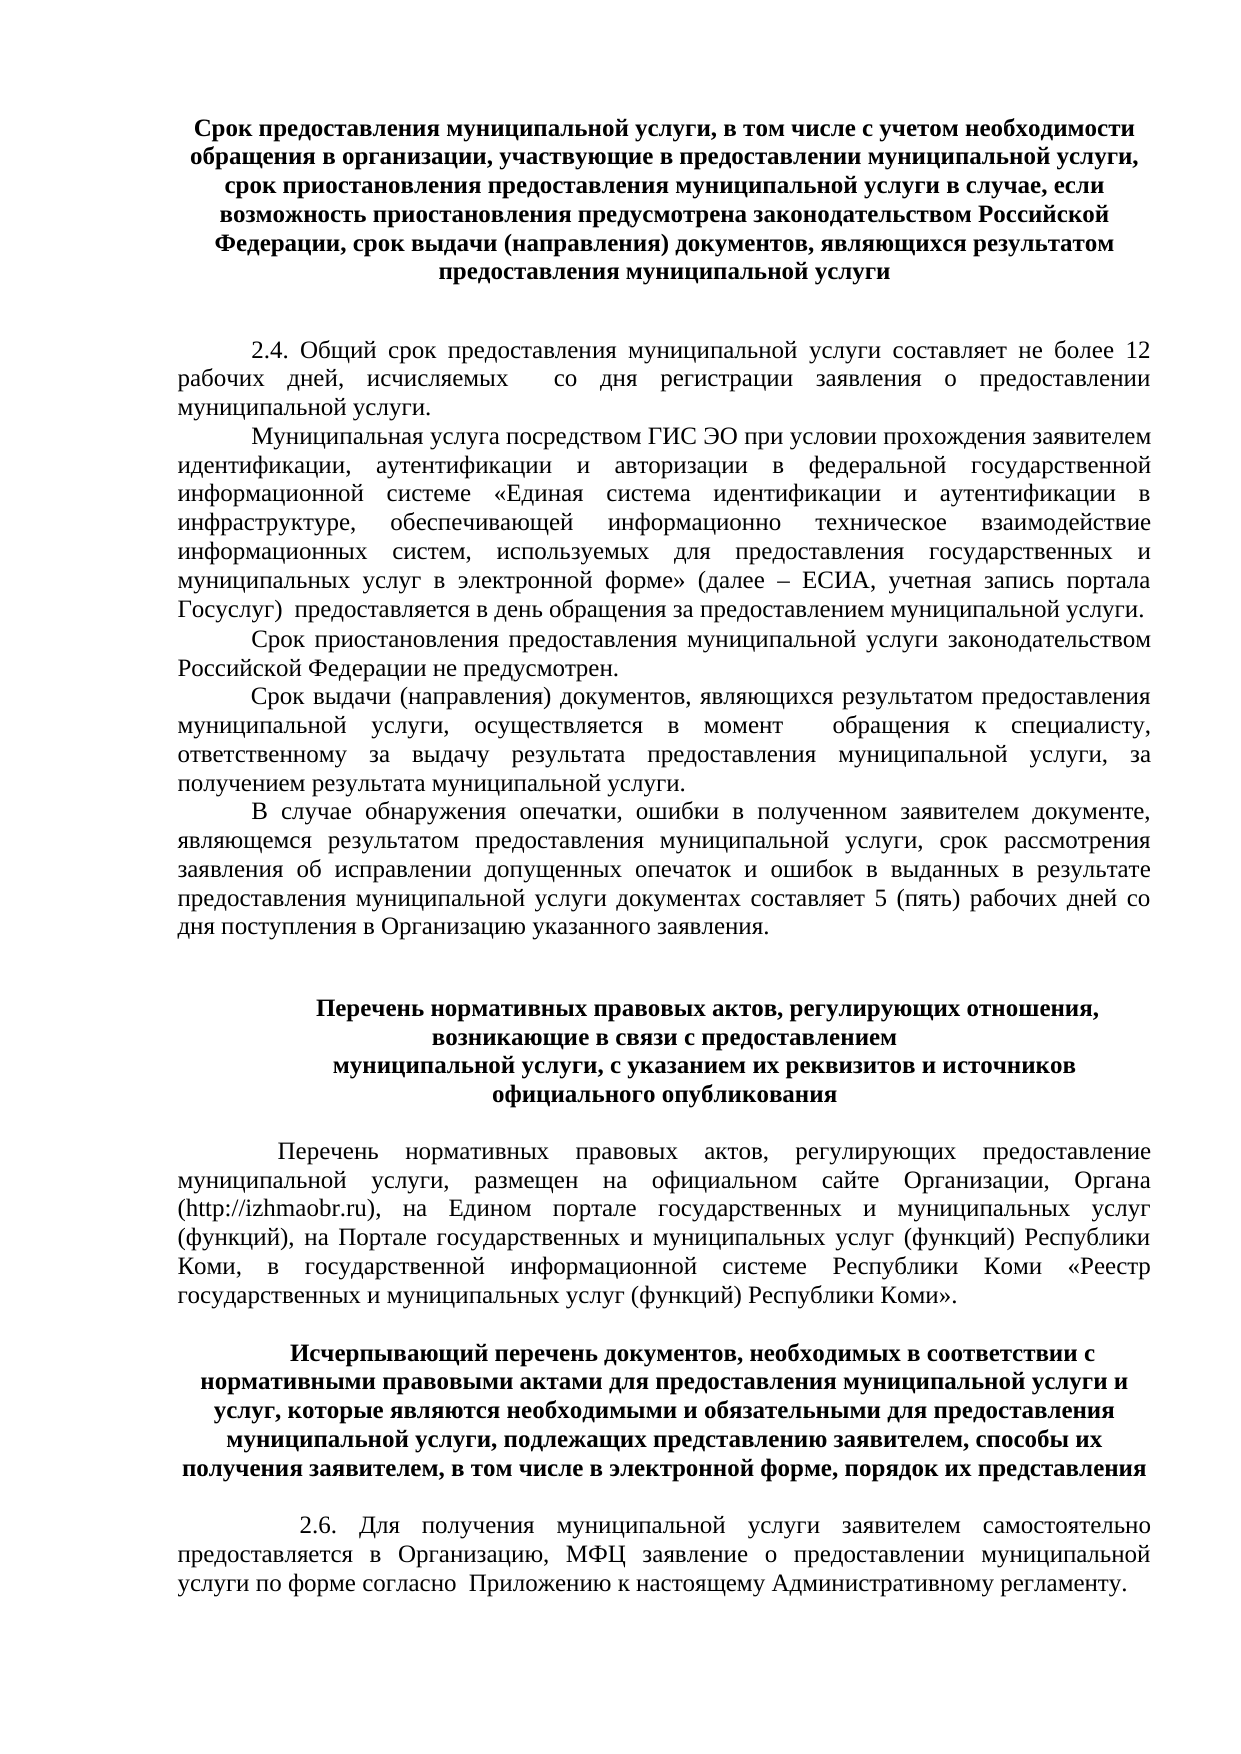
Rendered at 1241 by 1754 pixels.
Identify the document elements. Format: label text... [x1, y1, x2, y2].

text В случае обнаружения опечатки, ошибки в полученном заявителем документе, являющемся результатом предоставления муниципальной услуги, срок рассмотрения заявления об исправлении допущенных опечаток и ошибок в выданных в результате предоставления муниципальной услуги документах составляет 5 (пять) рабочих дней со дня поступления в Организацию указанного заявления. [177, 796, 1152, 940]
text Исчерпывающий перечень документов, необходимых в соответствии с нормативными правовыми актами для предоставления муниципальной услуги и услуг, которые являются необходимыми и обязательными для предоставления муниципальной услуги, подлежащих представлению заявителем, способы их получения заявителем, в том числе в электронной форме, порядок их представления [177, 1338, 1152, 1481]
text 2.6. Для получения муниципальной услуги заявителем самостоятельно предоставляется в Организацию, МФЦ заявление о предоставлении муниципальной услуги по форме согласно Приложению к настоящему Административному регламенту. [177, 1510, 1152, 1596]
text Перечень нормативных правовых актов, регулирующих предоставление муниципальной услуги, размещен на официальном сайте Организации, Органа (http://izhmaobr.ru), на Едином портале государственных и муниципальных услуг (функций), на Портале государственных и муниципальных услуг (функций) Республики Коми, в государственной информационной системе Республики Коми «Реестр государственных и муниципальных услуг (функций) Республики Коми». [177, 1136, 1152, 1308]
text Срок выдачи (направления) документов, являющихся результатом предоставления муниципальной услуги, осуществляется в момент обращения к специалисту, ответственному за выдачу результата предоставления муниципальной услуги, за получением результата муниципальной услуги. [177, 681, 1152, 796]
text Муниципальная услуга посредством ГИС ЭО при условии прохождения заявителем идентификации, аутентификации и авторизации в федеральной государственной информационной системе «Единая система идентификации и аутентификации в инфраструктуре, обеспечивающей информационно техническое взаимодействие информационных систем, используемых для предоставления государственных и муниципальных услуг в электронной форме» (далее – ЕСИА, учетная запись портала Госуслуг) предоставляется в день обращения за предоставлением муниципальной услуги. [177, 421, 1152, 624]
text Срок предоставления муниципальной услуги, в том числе с учетом необходимости обращения в организации, участвующие в предоставлении муниципальной услуги, срок приостановления предоставления муниципальной услуги в случае, если возможность приостановления предусмотрена законодательством Российской Федерации, срок выдачи (направления) документов, являющихся результатом предоставления муниципальной услуги [177, 113, 1152, 285]
text Перечень нормативных правовых актов, регулирующих отношения, возникающие в связи с предоставлением [177, 993, 1152, 1050]
text Срок приостановления предоставления муниципальной услуги законодательством Российской Федерации не предусмотрен. [177, 624, 1152, 681]
text 2.4. Общий срок предоставления муниципальной услуги составляет не более 12 рабочих дней, исчисляемых со дня регистрации заявления о предоставлении муниципальной услуги. [177, 335, 1152, 421]
text муниципальной услуги, с указанием их реквизитов и источников официального опубликования [177, 1050, 1152, 1108]
